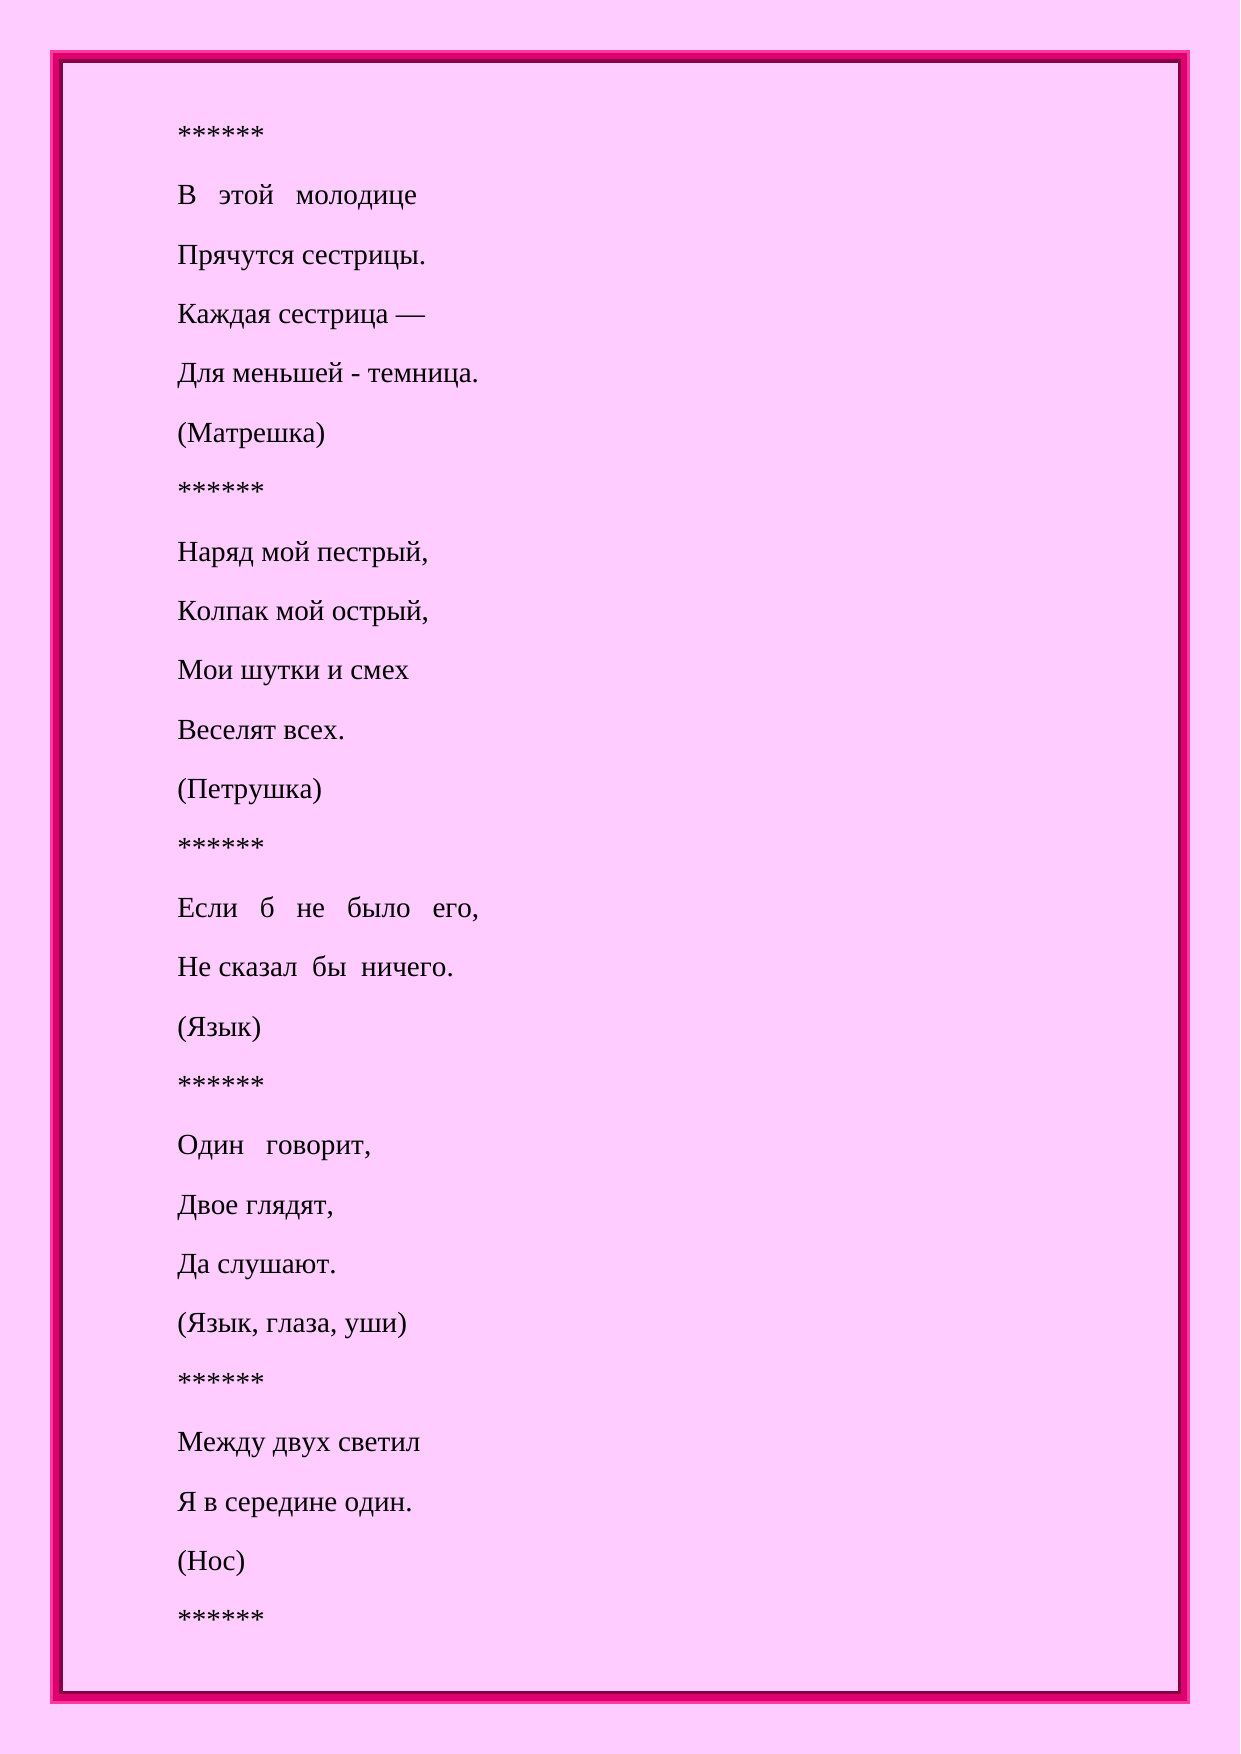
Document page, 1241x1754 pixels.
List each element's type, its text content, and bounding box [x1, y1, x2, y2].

text Один говорит, [177, 1127, 1152, 1161]
text Не сказал бы ничего. [177, 949, 1152, 983]
text (Язык) [177, 1009, 1152, 1042]
text (Петрушка) [177, 771, 1152, 805]
text Между двух светил [177, 1424, 1152, 1458]
text ****** [177, 1068, 1152, 1102]
text Наряд мой пестрый, [177, 534, 1152, 567]
text Колпак мой острый, [177, 593, 1152, 627]
text Да слушают. [177, 1246, 1152, 1280]
text Я в середине один. [177, 1484, 1152, 1517]
text Для меньшей - темница. [177, 356, 1152, 389]
text Прячутся сестрицы. [177, 237, 1152, 270]
text ****** [177, 1602, 1152, 1636]
text Двое глядят, [177, 1187, 1152, 1220]
text Каждая сестрица — [177, 296, 1152, 330]
text В этой молодице [177, 177, 1152, 211]
text ****** [177, 474, 1152, 508]
text ****** [177, 831, 1152, 864]
text Мои шутки и смех [177, 652, 1152, 686]
text (Язык, глаза, уши) [177, 1306, 1152, 1339]
text ****** [177, 118, 1152, 152]
text Веселят всех. [177, 712, 1152, 745]
text Если б не было его, [177, 890, 1152, 923]
text ****** [177, 1365, 1152, 1398]
text (Нос) [177, 1543, 1152, 1577]
text (Матрешка) [177, 415, 1152, 448]
